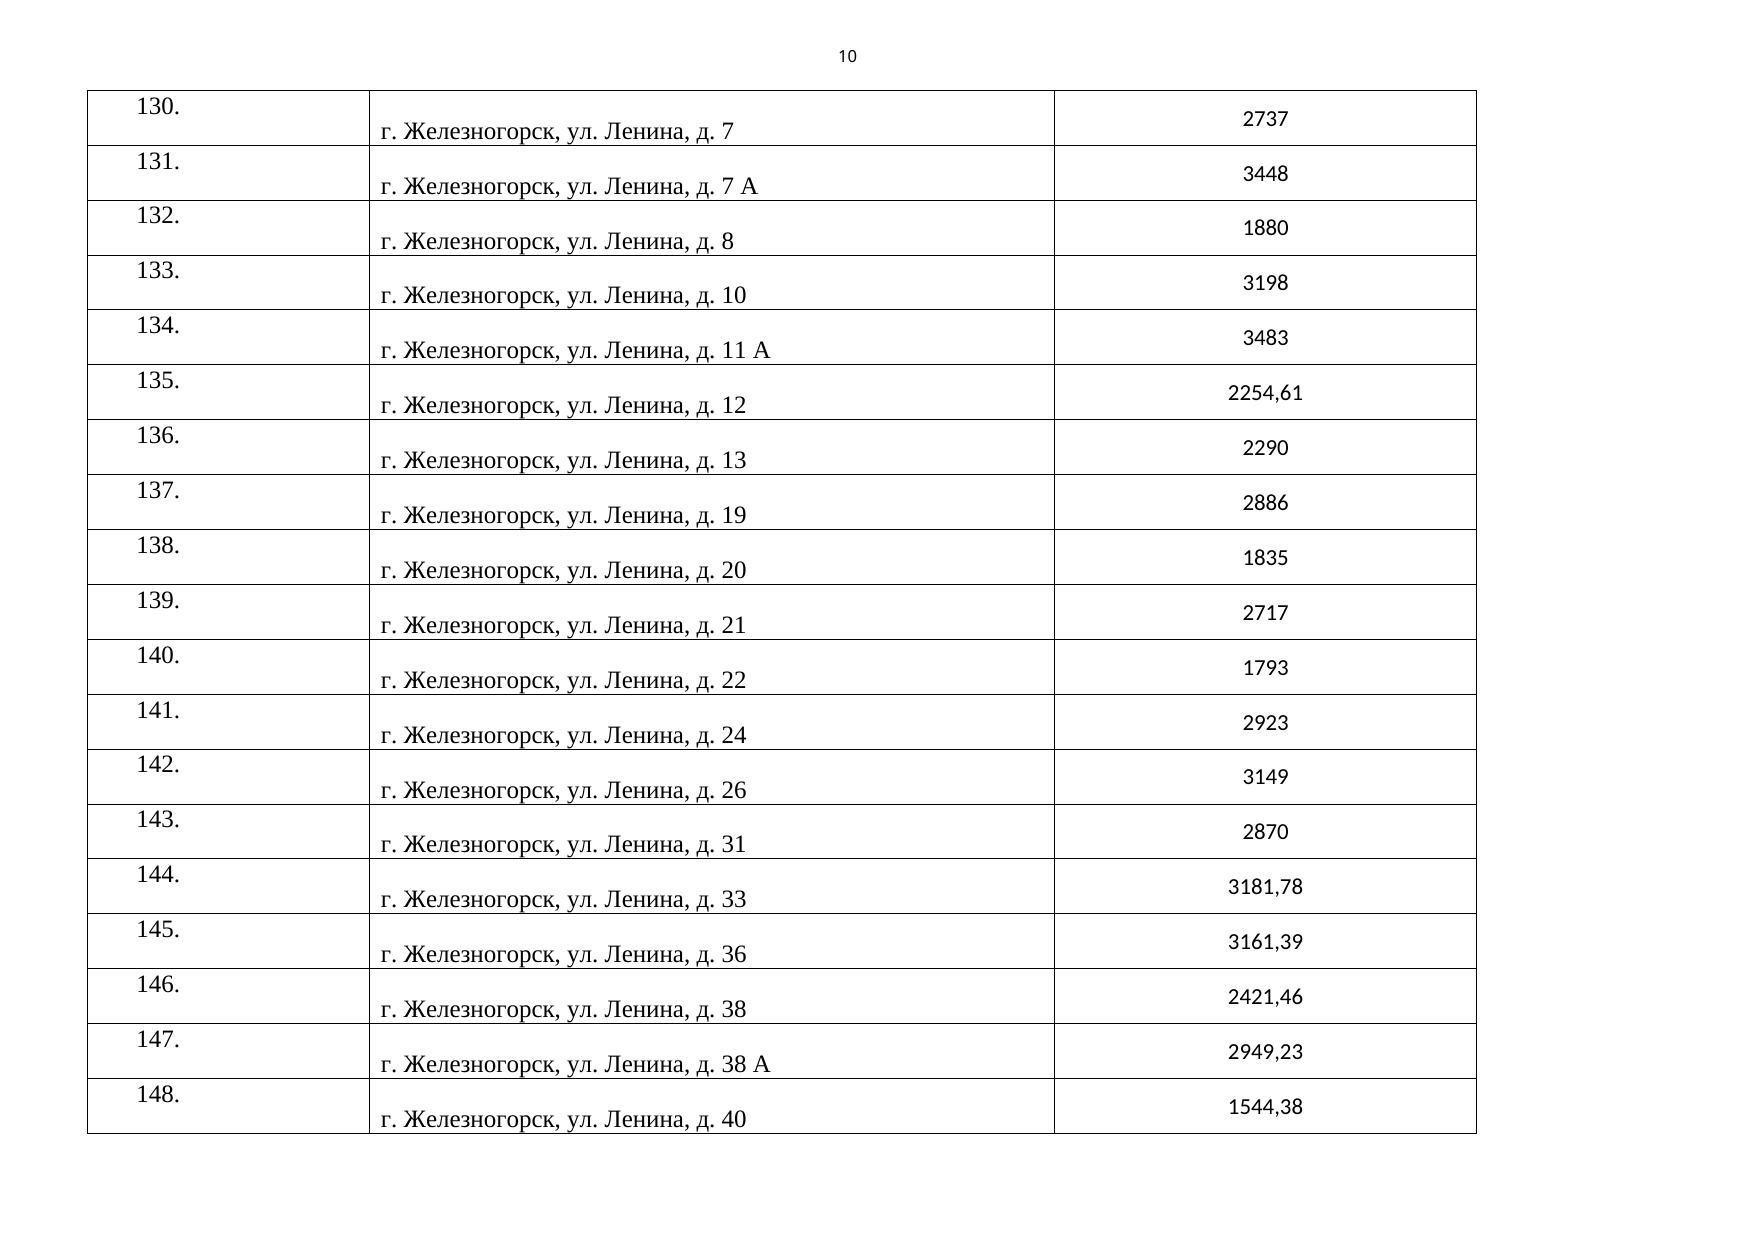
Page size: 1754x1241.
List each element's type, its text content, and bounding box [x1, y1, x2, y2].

table_cell [88, 420, 369, 474]
table_cell 1835 [1055, 530, 1476, 584]
table_cell [88, 146, 369, 199]
table_cell г. Железногорск, ул. Ленина, д. 22 [370, 640, 1054, 694]
table_cell г. Железногорск, ул. Ленина, д. 24 [370, 695, 1054, 748]
table_cell [88, 640, 369, 694]
table_cell г. Железногорск, ул. Ленина, д. 38 А [370, 1024, 1054, 1078]
table_cell г. Железногорск, ул. Ленина, д. 7 [370, 91, 1054, 145]
table_cell г. Железногорск, ул. Ленина, д. 33 [370, 859, 1054, 913]
table_cell [88, 91, 369, 145]
table_cell [88, 201, 369, 254]
table_cell [88, 1079, 369, 1133]
table_cell [88, 365, 369, 419]
table_cell [88, 695, 369, 748]
table_cell 3149 [1055, 750, 1476, 803]
table_cell г. Железногорск, ул. Ленина, д. 31 [370, 805, 1054, 858]
table_cell г. Железногорск, ул. Ленина, д. 26 [370, 750, 1054, 803]
table_cell г. Железногорск, ул. Ленина, д. 20 [370, 530, 1054, 584]
table_cell г. Железногорск, ул. Ленина, д. 12 [370, 365, 1054, 419]
table_cell 1793 [1055, 640, 1476, 694]
table_cell 1880 [1055, 201, 1476, 254]
table_cell [88, 310, 369, 364]
table_cell [88, 914, 369, 968]
table_cell г. Железногорск, ул. Ленина, д. 7 А [370, 146, 1054, 199]
table_cell 1544,38 [1055, 1079, 1476, 1133]
table_cell г. Железногорск, ул. Ленина, д. 40 [370, 1079, 1054, 1133]
table_cell г. Железногорск, ул. Ленина, д. 8 [370, 201, 1054, 254]
table_cell г. Железногорск, ул. Ленина, д. 10 [370, 256, 1054, 309]
table_cell г. Железногорск, ул. Ленина, д. 36 [370, 914, 1054, 968]
table_cell 2949,23 [1055, 1024, 1476, 1078]
table_cell [88, 256, 369, 309]
table_cell г. Железногорск, ул. Ленина, д. 13 [370, 420, 1054, 474]
table_cell [88, 750, 369, 803]
table_cell [88, 1024, 369, 1078]
table_cell 3181,78 [1055, 859, 1476, 913]
table_cell 2717 [1055, 585, 1476, 639]
table_cell 2254,61 [1055, 365, 1476, 419]
table_cell [88, 969, 369, 1023]
table_cell [88, 475, 369, 529]
table_cell 3198 [1055, 256, 1476, 309]
table_cell [88, 585, 369, 639]
table_cell 2923 [1055, 695, 1476, 748]
table_cell 3161,39 [1055, 914, 1476, 968]
table_cell 2421,46 [1055, 969, 1476, 1023]
table_cell 3483 [1055, 310, 1476, 364]
table_cell 2290 [1055, 420, 1476, 474]
table_cell 3448 [1055, 146, 1476, 199]
table_cell [88, 805, 369, 858]
table_cell г. Железногорск, ул. Ленина, д. 21 [370, 585, 1054, 639]
table_cell г. Железногорск, ул. Ленина, д. 11 А [370, 310, 1054, 364]
table_cell 2737 [1055, 91, 1476, 145]
table_cell 2886 [1055, 475, 1476, 529]
table_cell 2870 [1055, 805, 1476, 858]
table_cell [88, 530, 369, 584]
table_cell [88, 859, 369, 913]
table_cell г. Железногорск, ул. Ленина, д. 38 [370, 969, 1054, 1023]
table_cell г. Железногорск, ул. Ленина, д. 19 [370, 475, 1054, 529]
